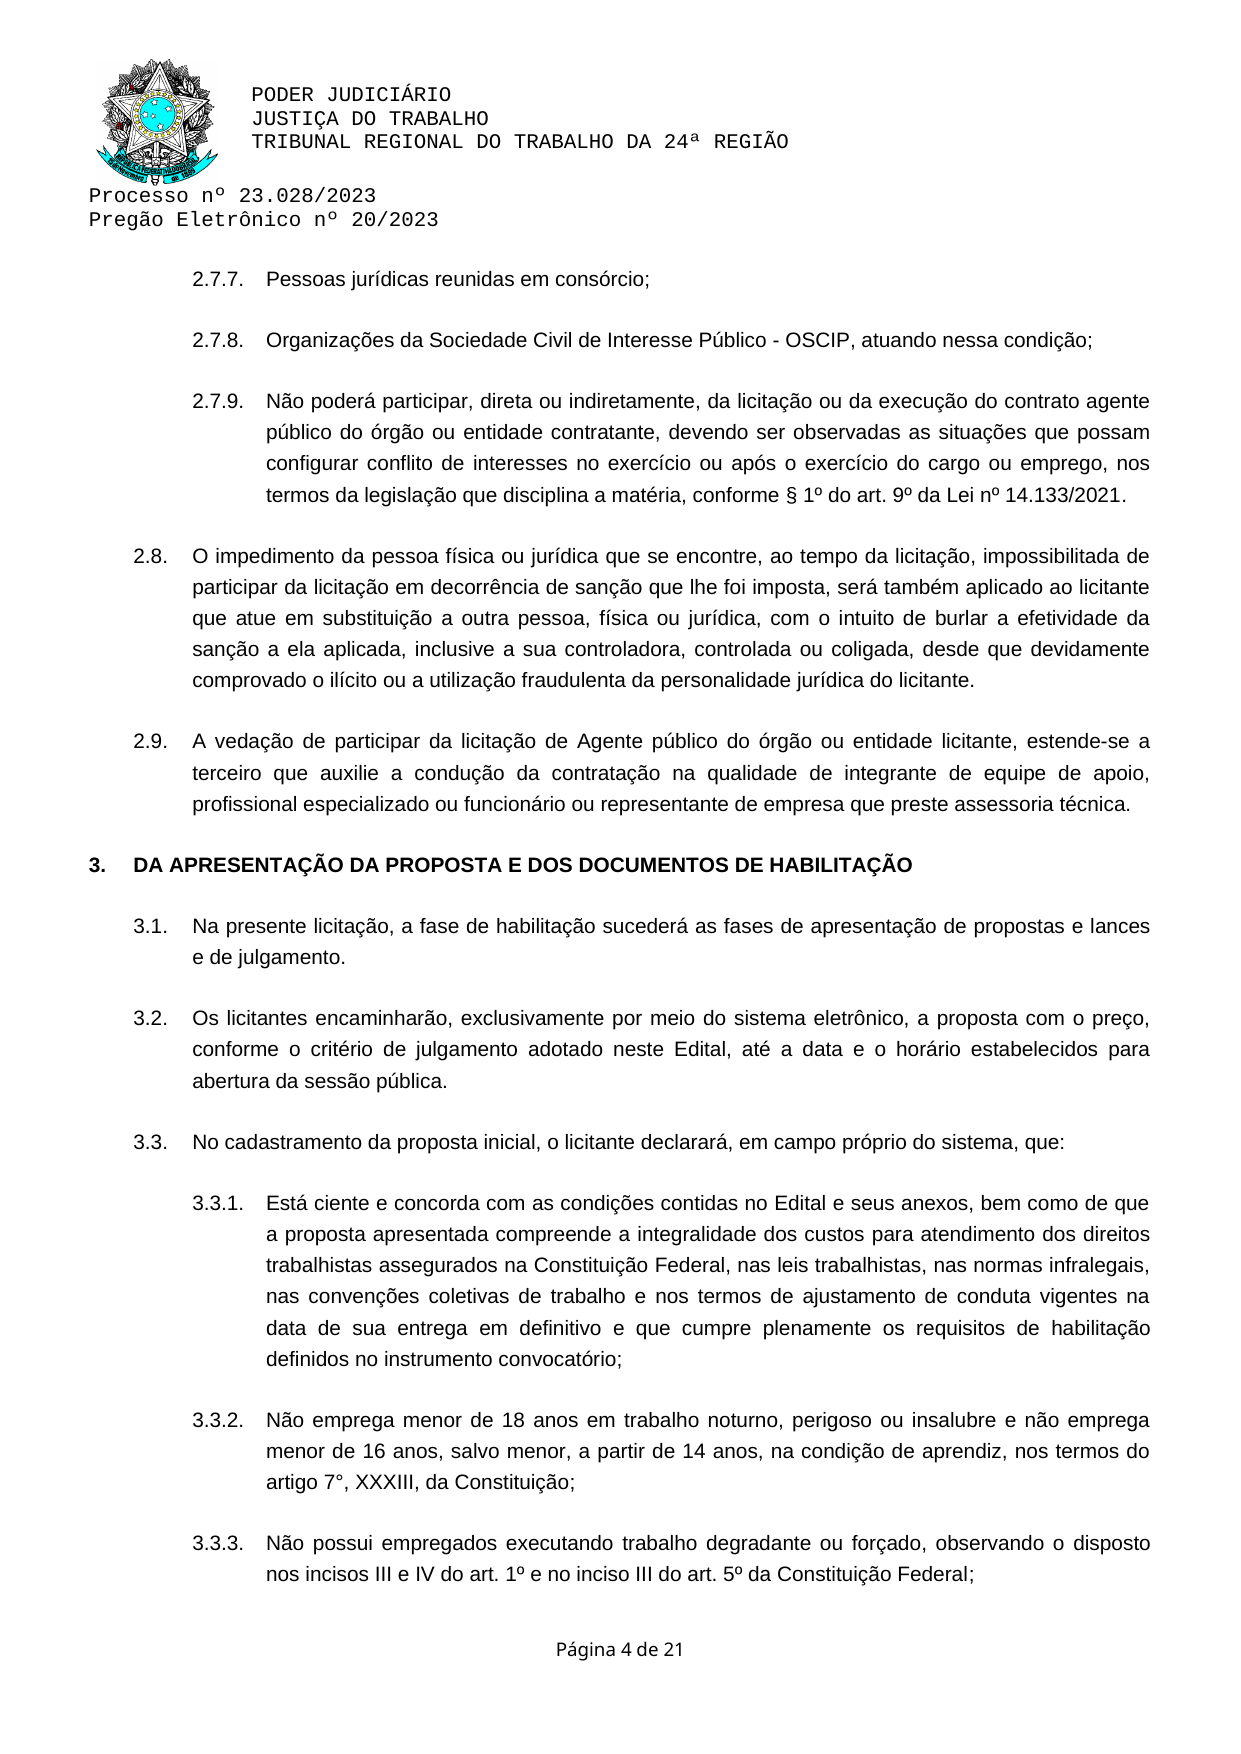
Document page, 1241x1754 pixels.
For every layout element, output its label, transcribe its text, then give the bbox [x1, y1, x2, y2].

text O impedimento da pessoa física ou jurídica que se encontre, ao tempo da licitação, impossibilitada de participar da licitação em decorrência de sanção que lhe foi imposta, será também aplicado ao licitante que atue em substituição a outra pessoa, física ou jurídica, com o intuito de burlar a efetividade da sanção a ela aplicada, inclusive a sua controladora, controlada ou coligada, desde que devidamente comprovado o ilícito ou a utilização fraudulenta da personalidade jurídica do licitante. [133, 543, 1152, 692]
list Organizações da Sociedade Civil de Interesse Público - OSCIP, atuando nessa condição; [192, 328, 1152, 352]
list Não possui empregados executando trabalho degradante ou forçado, observando o disposto nos incisos III e IV do art. 1º e no inciso III do art. 5º da Constituição Federal; [192, 1531, 1152, 1586]
text DA APRESENTAÇÃO DA PROPOSTA E DOS DOCUMENTOS DE HABILITAÇÃO [89, 853, 1152, 877]
text Na presente licitação, a fase de habilitação sucederá as fases de apresentação de propostas e lances e de julgamento. [133, 914, 1152, 969]
list Não poderá participar, direta ou indiretamente, da licitação ou da execução do contrato agente público do órgão ou entidade contratante, devendo ser observadas as situações que possam configurar conflito de interesses no exercício ou após o exercício do cargo ou emprego, nos termos da legislação que disciplina a matéria, conforme § 1º do art. 9º da Lei nº 14.133/2021. [192, 389, 1152, 506]
picture [96, 59, 220, 186]
list Está ciente e concorda com as condições contidas no Edital e seus anexos, bem como de que a proposta apresentada compreende a integralidade dos custos para atendimento dos direitos trabalhistas assegurados na Constituição Federal, nas leis trabalhistas, nas normas infralegais, nas convenções coletivas de trabalho e nos termos de ajustamento de conduta vigentes na data de sua entrega em definitivo e que cumpre plenamente os requisitos de habilitação definidos no instrumento convocatório; [192, 1191, 1152, 1370]
list Não emprega menor de 18 anos em trabalho noturno, perigoso ou insalubre e não emprega menor de 16 anos, salvo menor, a partir de 14 anos, na condição de aprendiz, nos termos do artigo 7°, XXXIII, da Constituição; [192, 1408, 1152, 1494]
text A vedação de participar da licitação de Agente público do órgão ou entidade licitante, estende-se a terceiro que auxilie a condução da contratação na qualidade de integrante de equipe de apoio, profissional especializado ou funcionário ou representante de empresa que preste assessoria técnica. [133, 729, 1152, 816]
text Os licitantes encaminharão, exclusivamente por meio do sistema eletrônico, a proposta com o preço, conforme o critério de julgamento adotado neste Edital, até a data e o horário estabelecidos para abertura da sessão pública. [133, 1006, 1152, 1092]
text No cadastramento da proposta inicial, o licitante declarará, em campo próprio do sistema, que: [133, 1129, 1152, 1153]
list Pessoas jurídicas reunidas em consórcio; [192, 267, 1152, 291]
